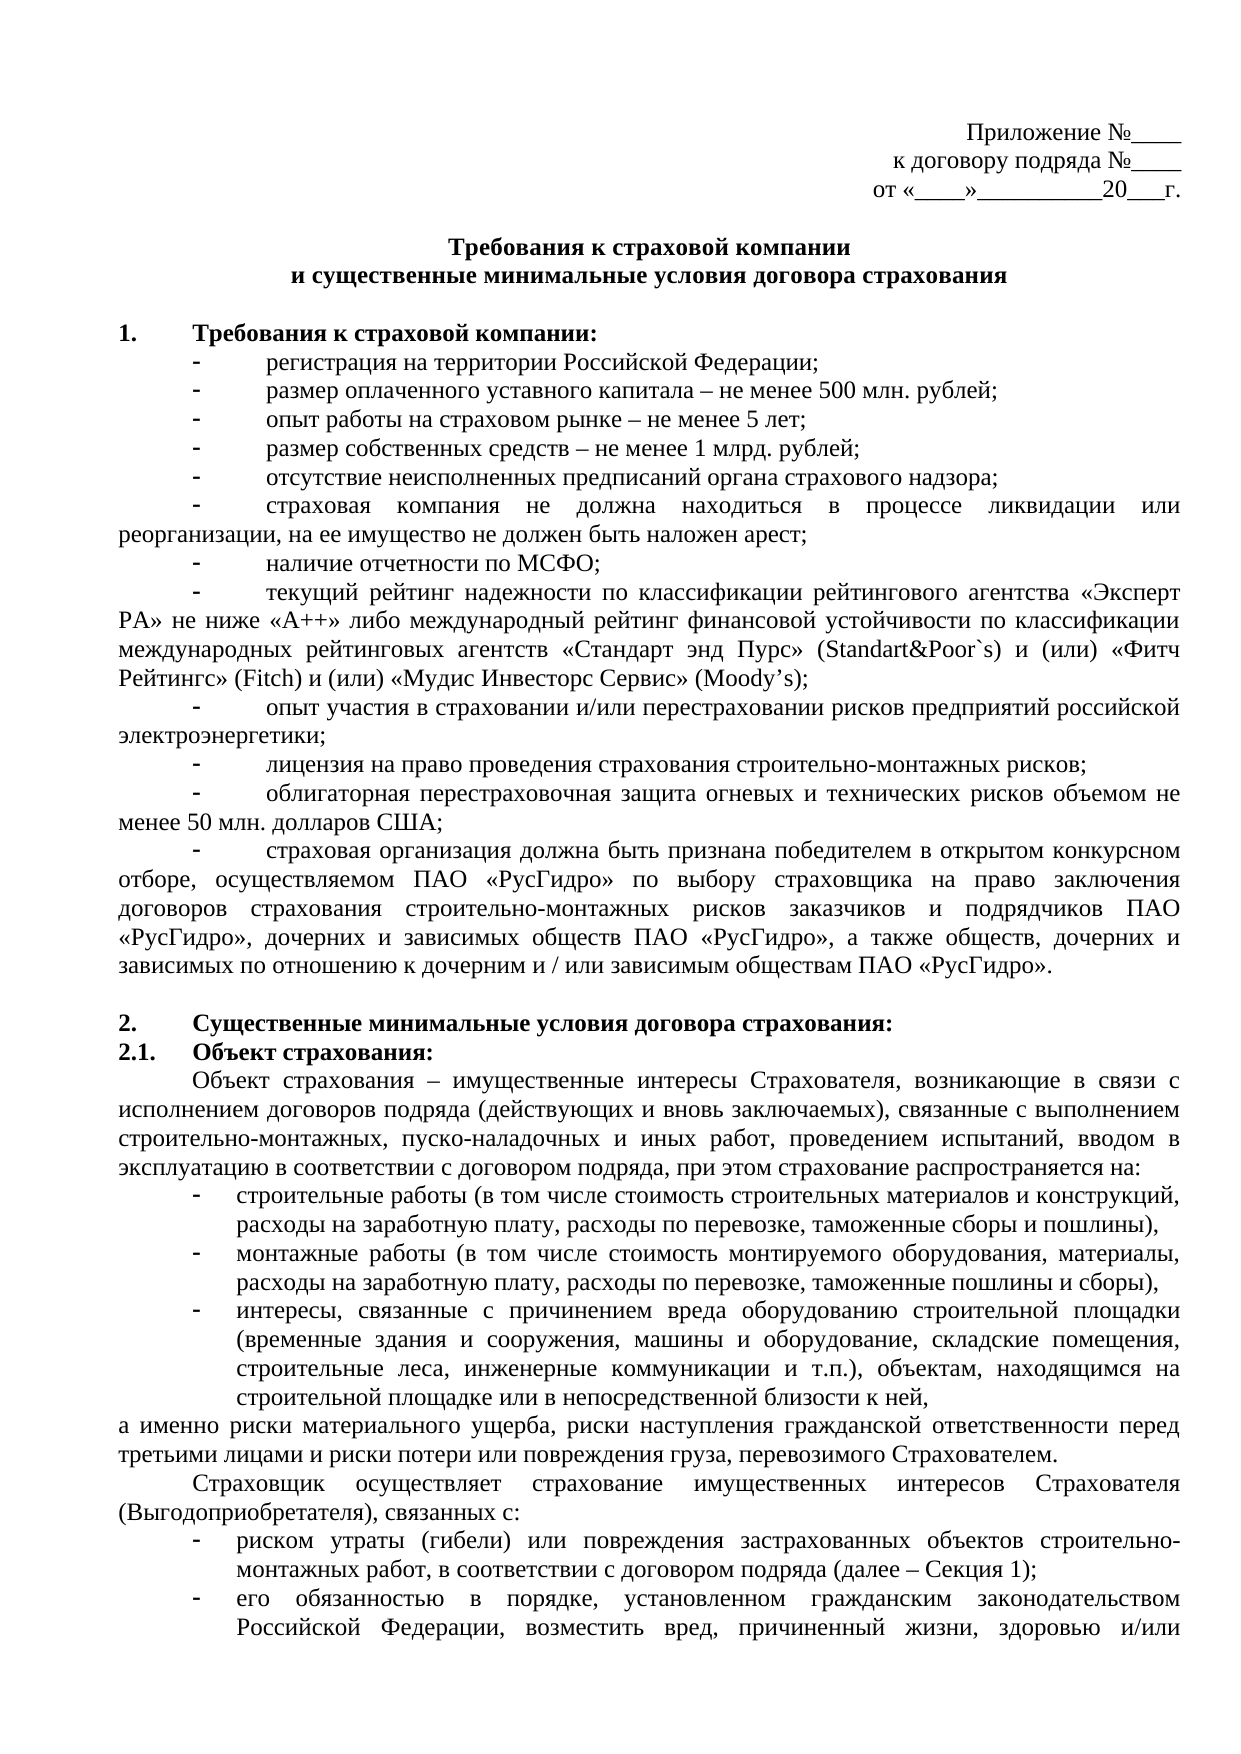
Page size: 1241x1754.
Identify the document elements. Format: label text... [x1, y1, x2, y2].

text а именно риски материального ущерба, риски наступления гражданской ответственности перед третьими лицами и риски потери или повреждения груза, перевозимого Страхователем. [118, 1410, 1181, 1468]
text к договору подряда №____ [718, 145, 1181, 174]
text от «____»__________20___г. [718, 174, 1181, 203]
text 1. Требования к страховой компании: [118, 318, 1181, 347]
list текущий рейтинг надежности по классификации рейтингового агентства «Эксперт РА» не ниже «А++» либо международный рейтинг финансовой устойчивости по классификации международных рейтинговых агентств «Стандарт энд Пурс» (Standart&Poor`s) и (или) «Фитч Рейтингс» (Fitch) и (или) «Мудис Инвесторс Сервис» (Moody’s); [118, 577, 1181, 692]
list размер собственных средств – не менее 1 млрд. рублей; [118, 433, 1181, 462]
list отсутствие неисполненных предписаний органа страхового надзора; [118, 462, 1181, 490]
text 2.1. Объект страхования: [118, 1037, 1181, 1065]
list интересы, связанные с причинением вреда оборудованию строительной площадки (временные здания и сооружения, машины и оборудование, складские помещения, строительные леса, инженерные коммуникации и т.п.), объектам, находящимся на строительной площадке или в непосредственной близости к ней, [192, 1295, 1181, 1410]
text и существенные минимальные условия договора страхования [118, 260, 1181, 289]
text 2. Существенные минимальные условия договора страхования: [118, 1008, 1181, 1037]
list опыт участия в страховании и/или перестраховании рисков предприятий российской электроэнергетики; [118, 692, 1181, 749]
list строительные работы (в том числе стоимость строительных материалов и конструкций, расходы на заработную плату, расходы по перевозке, таможенные сборы и пошлины), [192, 1180, 1181, 1238]
list риском утраты (гибели) или повреждения застрахованных объектов строительно-монтажных работ, в соответствии с договором подряда (далее – Секция 1); [192, 1525, 1181, 1583]
list страховая организация должна быть признана победителем в открытом конкурсном отборе, осуществляемом ПАО «РусГидро» по выбору страховщика на право заключения договоров страхования строительно-монтажных рисков заказчиков и подрядчиков ПАО «РусГидро», дочерних и зависимых обществ ПАО «РусГидро», а также обществ, дочерних и зависимых по отношению к дочерним и / или зависимым обществам ПАО «РусГидро». [118, 835, 1181, 979]
list монтажные работы (в том числе стоимость монтируемого оборудования, материалы, расходы на заработную плату, расходы по перевозке, таможенные пошлины и сборы), [192, 1238, 1181, 1295]
list опыт работы на страховом рынке – не менее 5 лет; [118, 404, 1181, 433]
list наличие отчетности по МСФО; [118, 548, 1181, 577]
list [192, 1583, 1181, 1640]
list регистрация на территории Российской Федерации; [118, 347, 1181, 375]
text Требования к страховой компании [118, 232, 1181, 260]
text Приложение №____ [118, 117, 1181, 145]
text Объект страхования – имущественные интересы Страхователя, возникающие в связи с исполнением договоров подряда (действующих и вновь заключаемых), связанные с выполнением строительно-монтажных, пуско-наладочных и иных работ, проведением испытаний, вводом в эксплуатацию в соответствии с договором подряда, при этом страхование распространяется на: [118, 1065, 1181, 1180]
list страховая компания не должна находиться в процессе ликвидации или реорганизации, на ее имущество не должен быть наложен арест; [118, 490, 1181, 548]
list лицензия на право проведения страхования строительно-монтажных рисков; [118, 749, 1181, 778]
list размер оплаченного уставного капитала – не менее 500 млн. рублей; [118, 375, 1181, 404]
list облигаторная перестраховочная защита огневых и технических рисков объемом не менее 50 млн. долларов США; [118, 778, 1181, 835]
text Страховщик осуществляет страхование имущественных интересов Страхователя (Выгодоприобретателя), связанных с: [118, 1468, 1181, 1525]
